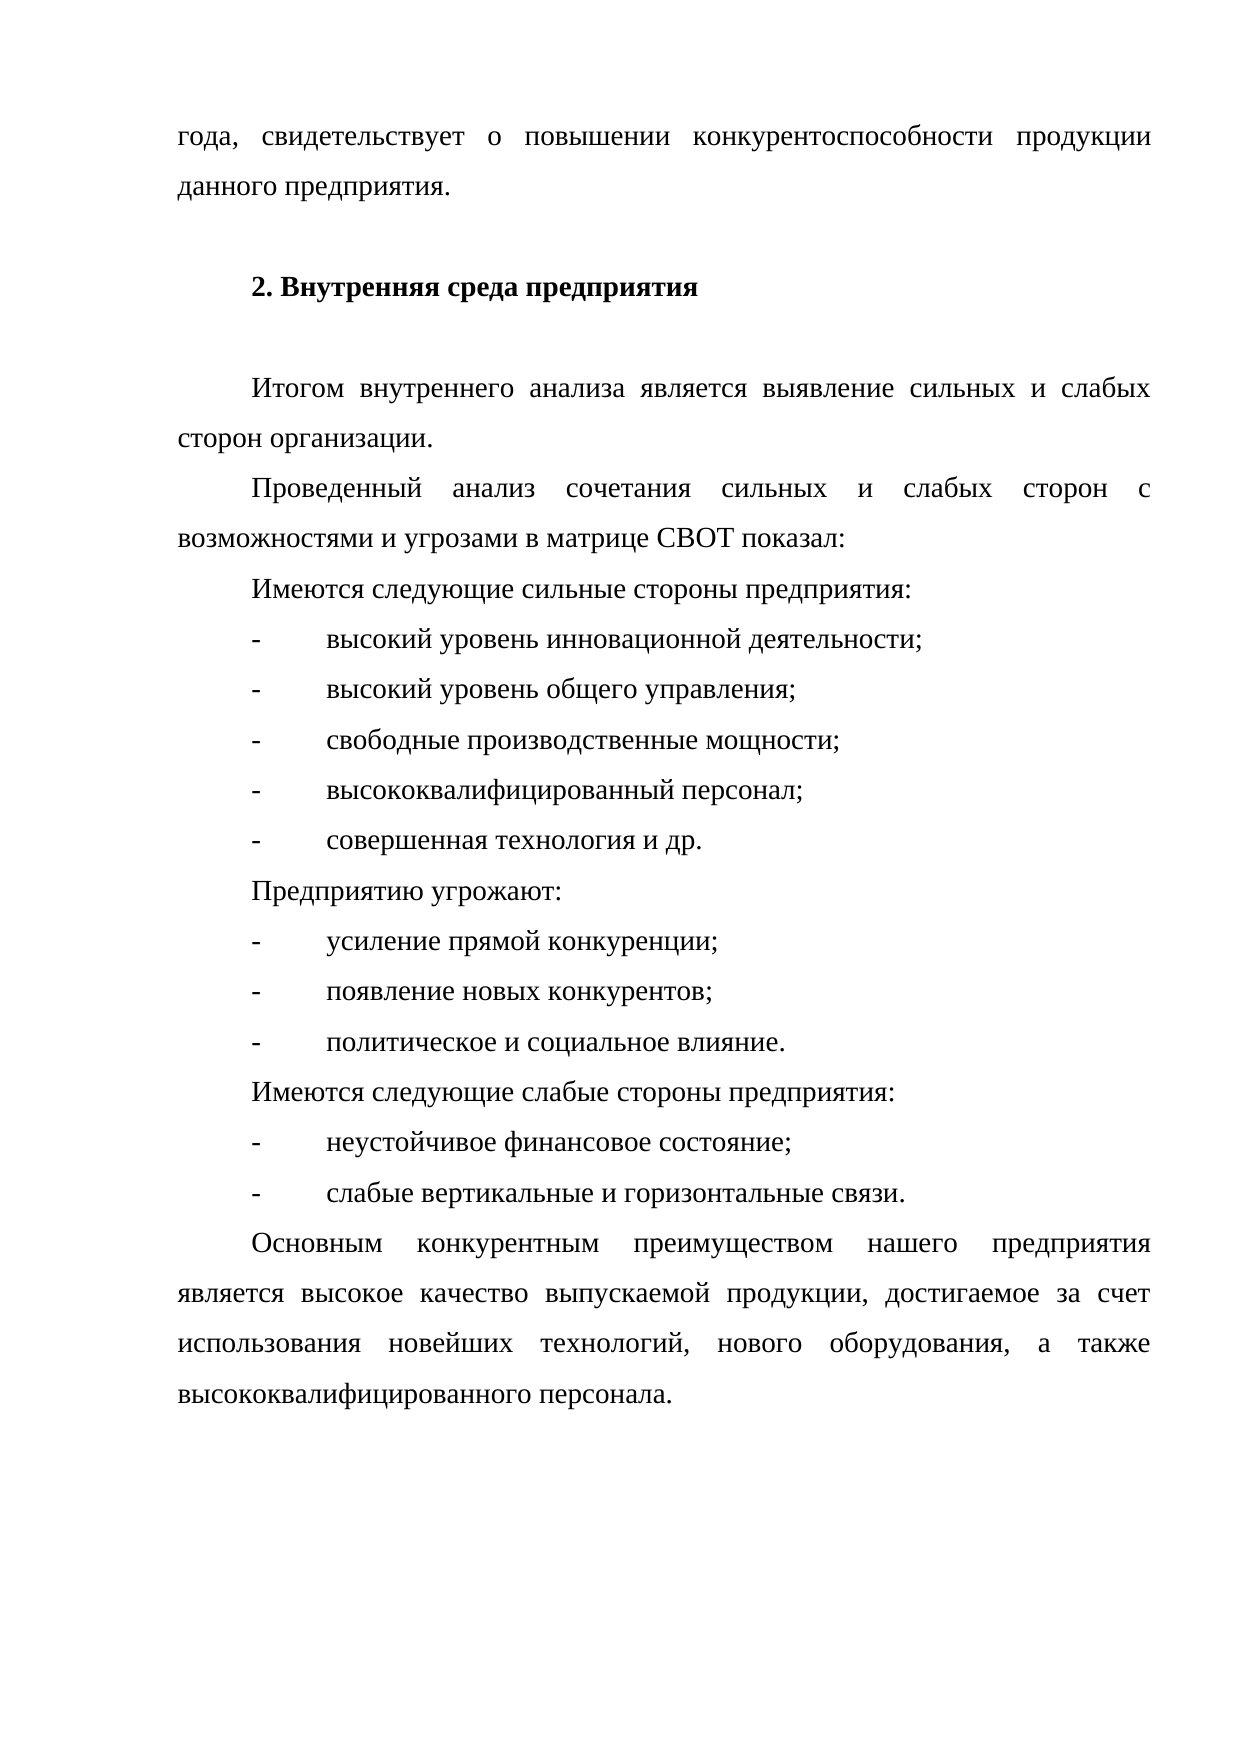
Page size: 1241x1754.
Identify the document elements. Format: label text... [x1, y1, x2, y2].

text Проведенный анализ сочетания сильных и слабых сторон с возможностями и угрозами в матрице СВОТ показал: [177, 470, 1152, 554]
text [177, 118, 1152, 202]
list высокий уровень общего управления; [177, 672, 1152, 705]
list совершенная технология и др. [177, 822, 1152, 856]
subtitle 2. Внутренняя среда предприятия [177, 269, 1152, 303]
list неустойчивое финансовое состояние; [177, 1124, 1152, 1158]
text Предприятию угрожают: [177, 873, 1152, 906]
list политическое и социальное влияние. [177, 1024, 1152, 1057]
list высококвалифицированный персонал; [177, 772, 1152, 806]
list усиление прямой конкуренции; [177, 923, 1152, 957]
list слабые вертикальные и горизонтальные связи. [177, 1175, 1152, 1208]
text Основным конкурентным преимуществом нашего предприятия является высокое качество выпускаемой продукции, достигаемое за счет использования новейших технологий, нового оборудования, а также высококвалифицированного персонала. [177, 1225, 1152, 1409]
list высокий уровень инновационной деятельности; [177, 621, 1152, 655]
list появление новых конкурентов; [177, 973, 1152, 1007]
text Имеются следующие слабые стороны предприятия: [177, 1074, 1152, 1108]
text Имеются следующие сильные стороны предприятия: [177, 571, 1152, 604]
text Итогом внутреннего анализа является выявление сильных и слабых сторон организации. [177, 370, 1152, 453]
list свободные производственные мощности; [177, 722, 1152, 755]
